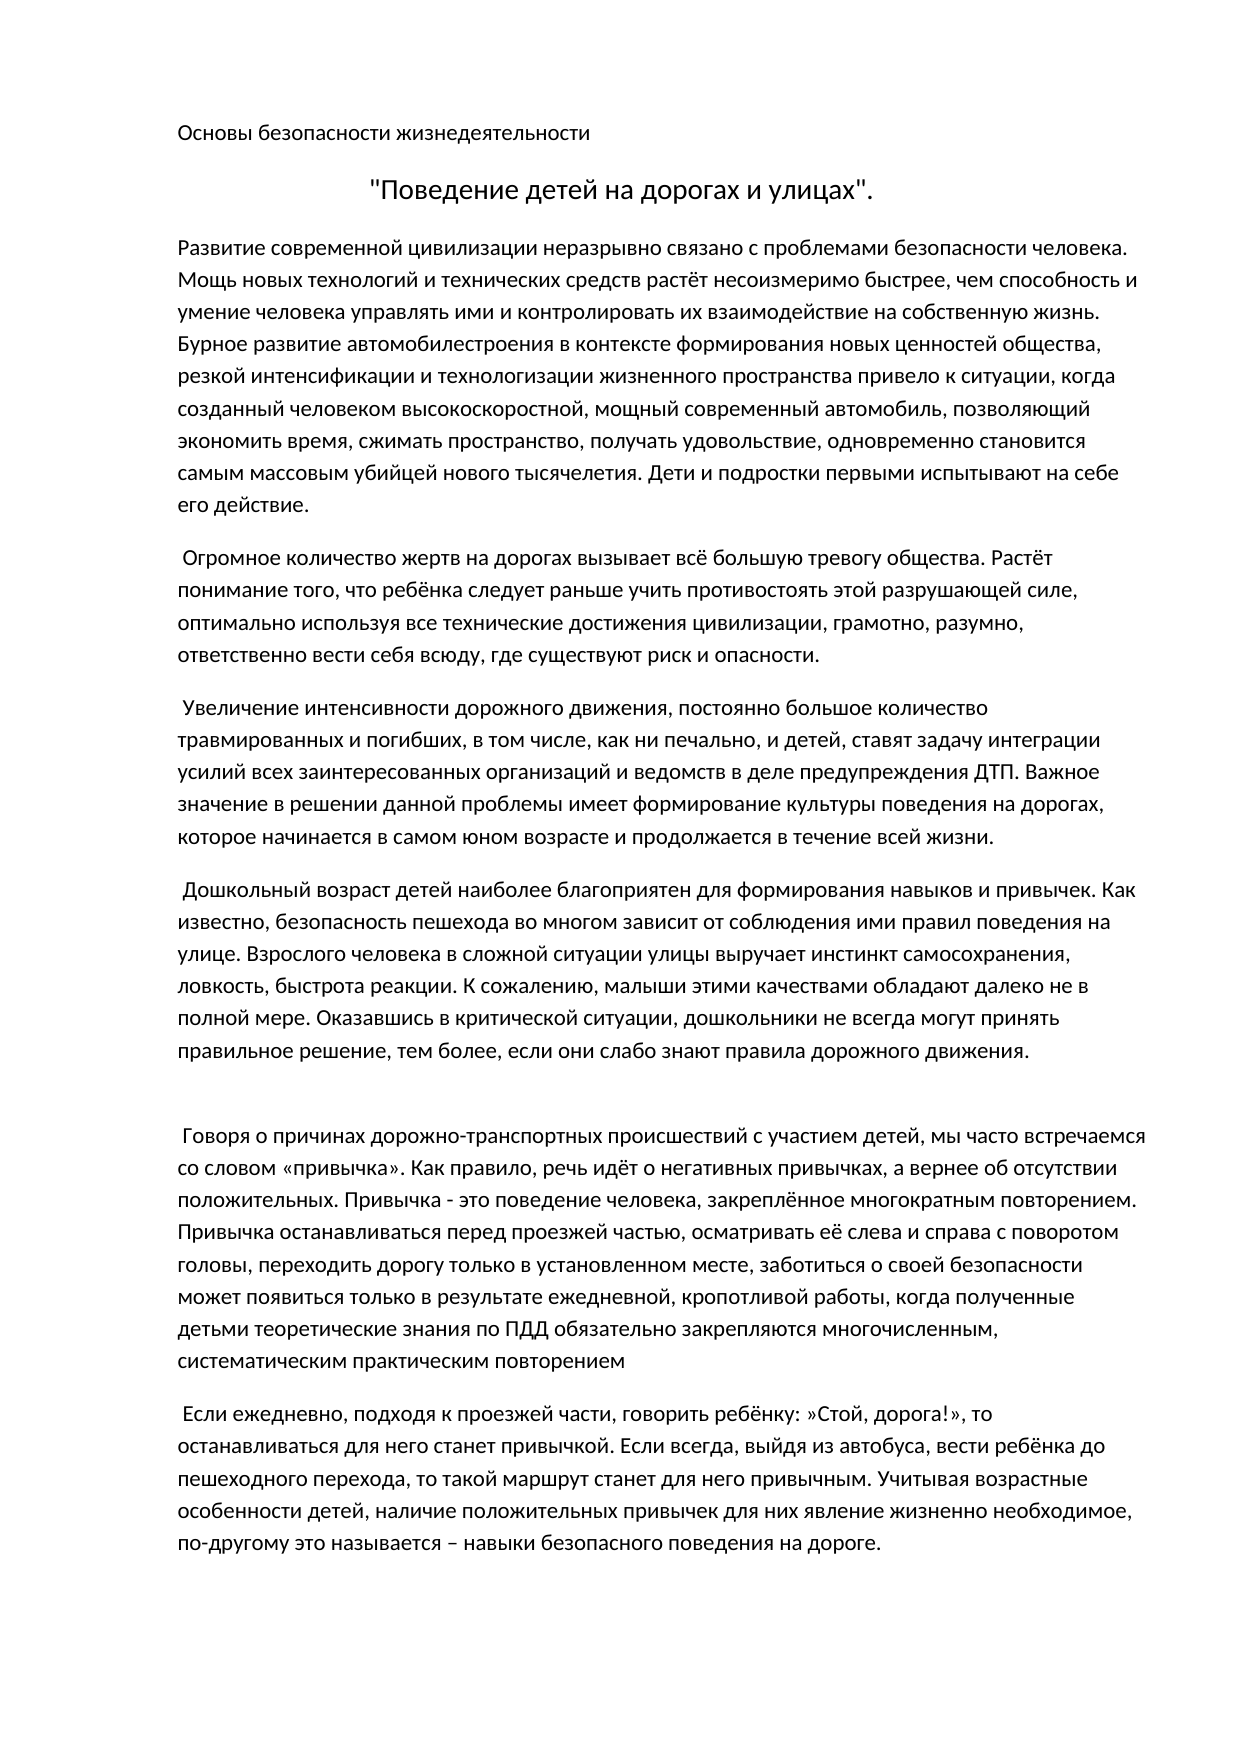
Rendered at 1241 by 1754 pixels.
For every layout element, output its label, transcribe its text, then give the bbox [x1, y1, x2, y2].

text Увеличение интенсивности дорожного движения, постоянно большое количество травмированных и погибших, в том числе, как ни печально, и детей, ставят задачу интеграции усилий всех заинтересованных организаций и ведомств в деле предупреждения ДТП. Важное значение в решении данной проблемы имеет формирование культуры поведения на дорогах, которое начинается в самом юном возрасте и продолжается в течение всей жизни. [177, 693, 1152, 850]
text Огромное количество жертв на дорогах вызывает всё большую тревогу общества. Растёт понимание того, что ребёнка следует раньше учить противостоять этой разрушающей силе, оптимально используя все технические достижения цивилизации, грамотно, разумно, ответственно вести себя всюду, где существуют риск и опасности. [177, 543, 1152, 668]
text Говоря о причинах дорожно-транспортных происшествий с участием детей, мы часто встречаемся со словом «привычка». Как правило, речь идёт о негативных привычках, а вернее об отсутствии положительных. Привычка - это поведение человека, закреплённое многократным повторением. Привычка останавливаться перед проезжей частью, осматривать её слева и справа с поворотом головы, переходить дорогу только в установленном месте, заботиться о своей безопасности может появиться только в результате ежедневной, кропотливой работы, когда полученные детьми теоретические знания по ПДД обязательно закрепляются многочисленным, систематическим практическим повторением [177, 1121, 1152, 1374]
text Дошкольный возраст детей наиболее благоприятен для формирования навыков и привычек. Как известно, безопасность пешехода во многом зависит от соблюдения ими правил поведения на улице. Взрослого человека в сложной ситуации улицы выручает инстинкт самосохранения, ловкость, быстрота реакции. К сожалению, малыши этими качествами обладают далеко не в полной мере. Оказавшись в критической ситуации, дошкольники не всегда могут принять правильное решение, тем более, если они слабо знают правила дорожного движения. [177, 875, 1152, 1096]
text Развитие современной цивилизации неразрывно связано с проблемами безопасности человека. Мощь новых технологий и технических средств растёт несоизмеримо быстрее, чем способность и умение человека управлять ими и контролировать их взаимодействие на собственную жизнь. Бурное развитие автомобилестроения в контексте формирования новых ценностей общества, резкой интенсификации и технологизации жизненного пространства привело к ситуации, когда созданный человеком высокоскоростной, мощный современный автомобиль, позволяющий экономить время, сжимать пространство, получать удовольствие, одновременно становится самым массовым убийцей нового тысячелетия. Дети и подростки первыми испытывают на себе его действие. [177, 233, 1152, 518]
text "Поведение детей на дорогах и улицах". [177, 171, 1152, 207]
text Основы безопасности жизнедеятельности [177, 118, 1152, 146]
text Если ежедневно, подходя к проезжей части, говорить ребёнку: »Стой, дорога!», то останавливаться для него станет привычкой. Если всегда, выйдя из автобуса, вести ребёнка до пешеходного перехода, то такой маршрут станет для него привычным. Учитывая возрастные особенности детей, наличие положительных привычек для них явление жизненно необходимое, по-другому это называется – навыки безопасного поведения на дороге. [177, 1399, 1152, 1556]
